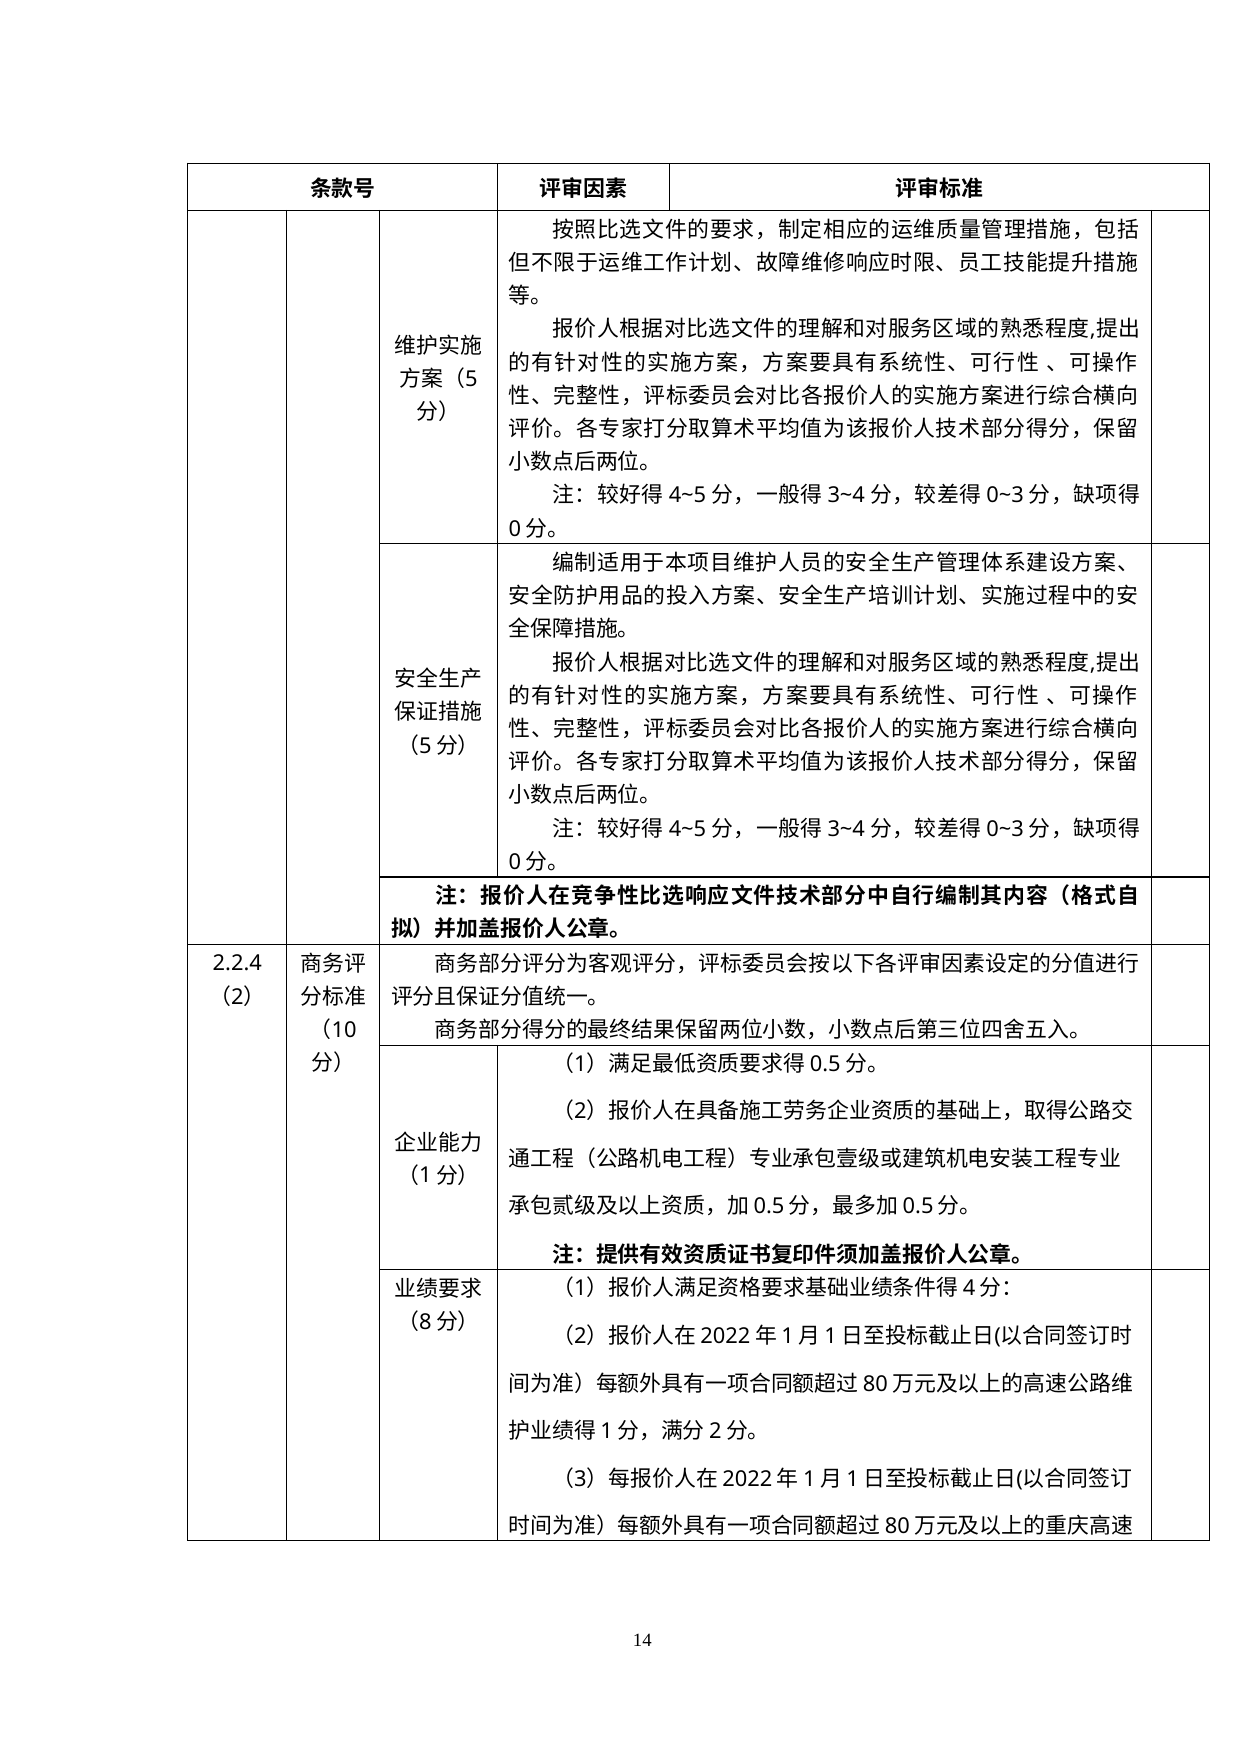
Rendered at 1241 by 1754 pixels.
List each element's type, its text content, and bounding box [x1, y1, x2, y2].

table_cell 商务部分评分为客观评分，评标委员会按以下各评审因素设定的分值进行评分且保证分值统一。 商务部分得分的最终结果保留两位小数，小数点后第三位四舍五入。 [380, 945, 1151, 1045]
table_cell [1152, 1270, 1209, 1540]
table_cell 安全生产保证措施（5分） [380, 544, 497, 876]
table_cell [1152, 544, 1209, 876]
table_cell 维护实施方案（5分） [380, 211, 497, 543]
table_cell [1152, 1046, 1209, 1269]
table_cell 业绩要求（8分） [380, 1270, 497, 1540]
table_cell 商务评分标准（10分） [287, 945, 379, 1540]
table_cell 2.2.4 （2） [188, 945, 286, 1540]
table_cell 按照比选文件的要求，制定相应的运维质量管理措施，包括但不限于运维工作计划、故障维修响应时限、员工技能提升措施等。 报价人根据对比选文件的理解和对服务区域的熟悉程度,提出的有针对性的实施方案，方案要具有系统性、可行性 、可操作性、完整性，评标委员会对比各报价人的实施方案进行综合横向评价。各专家打分取算术平均值为该报价人技术部分得分，保留小数点后两位。 注：较好得4~5分，一般得3~4分，较差得0~3分，缺项得0分。 [498, 211, 1151, 543]
table_cell 注：报价人在竞争性比选响应文件技术部分中自行编制其内容（格式自拟）并加盖报价人公章。 [380, 878, 1151, 944]
table_cell [1152, 878, 1209, 944]
table_cell 企业能力（1分） [380, 1046, 497, 1269]
table_header 条款号 [188, 164, 497, 210]
table_cell [1152, 945, 1209, 1045]
table_header 评审标准 [670, 164, 1209, 210]
table_cell [1152, 211, 1209, 543]
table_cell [498, 1270, 1151, 1540]
table_cell （1）满足最低资质要求得0.5分。 （2）报价人在具备施工劳务企业资质的基础上，取得公路交通工程（公路机电工程）专业承包壹级或建筑机电安装工程专业承包贰级及以上资质，加0.5分，最多加0.5分。 注：提供有效资质证书复印件须加盖报价人公章。 [498, 1046, 1151, 1269]
table_header 评审因素 [498, 164, 669, 210]
table_cell 编制适用于本项目维护人员的安全生产管理体系建设方案、安全防护用品的投入方案、安全生产培训计划、实施过程中的安全保障措施。 报价人根据对比选文件的理解和对服务区域的熟悉程度,提出的有针对性的实施方案，方案要具有系统性、可行性 、可操作性、完整性，评标委员会对比各报价人的实施方案进行综合横向评价。各专家打分取算术平均值为该报价人技术部分得分，保留小数点后两位。 注：较好得4~5分，一般得3~4分，较差得0~3分，缺项得0分。 [498, 544, 1151, 876]
